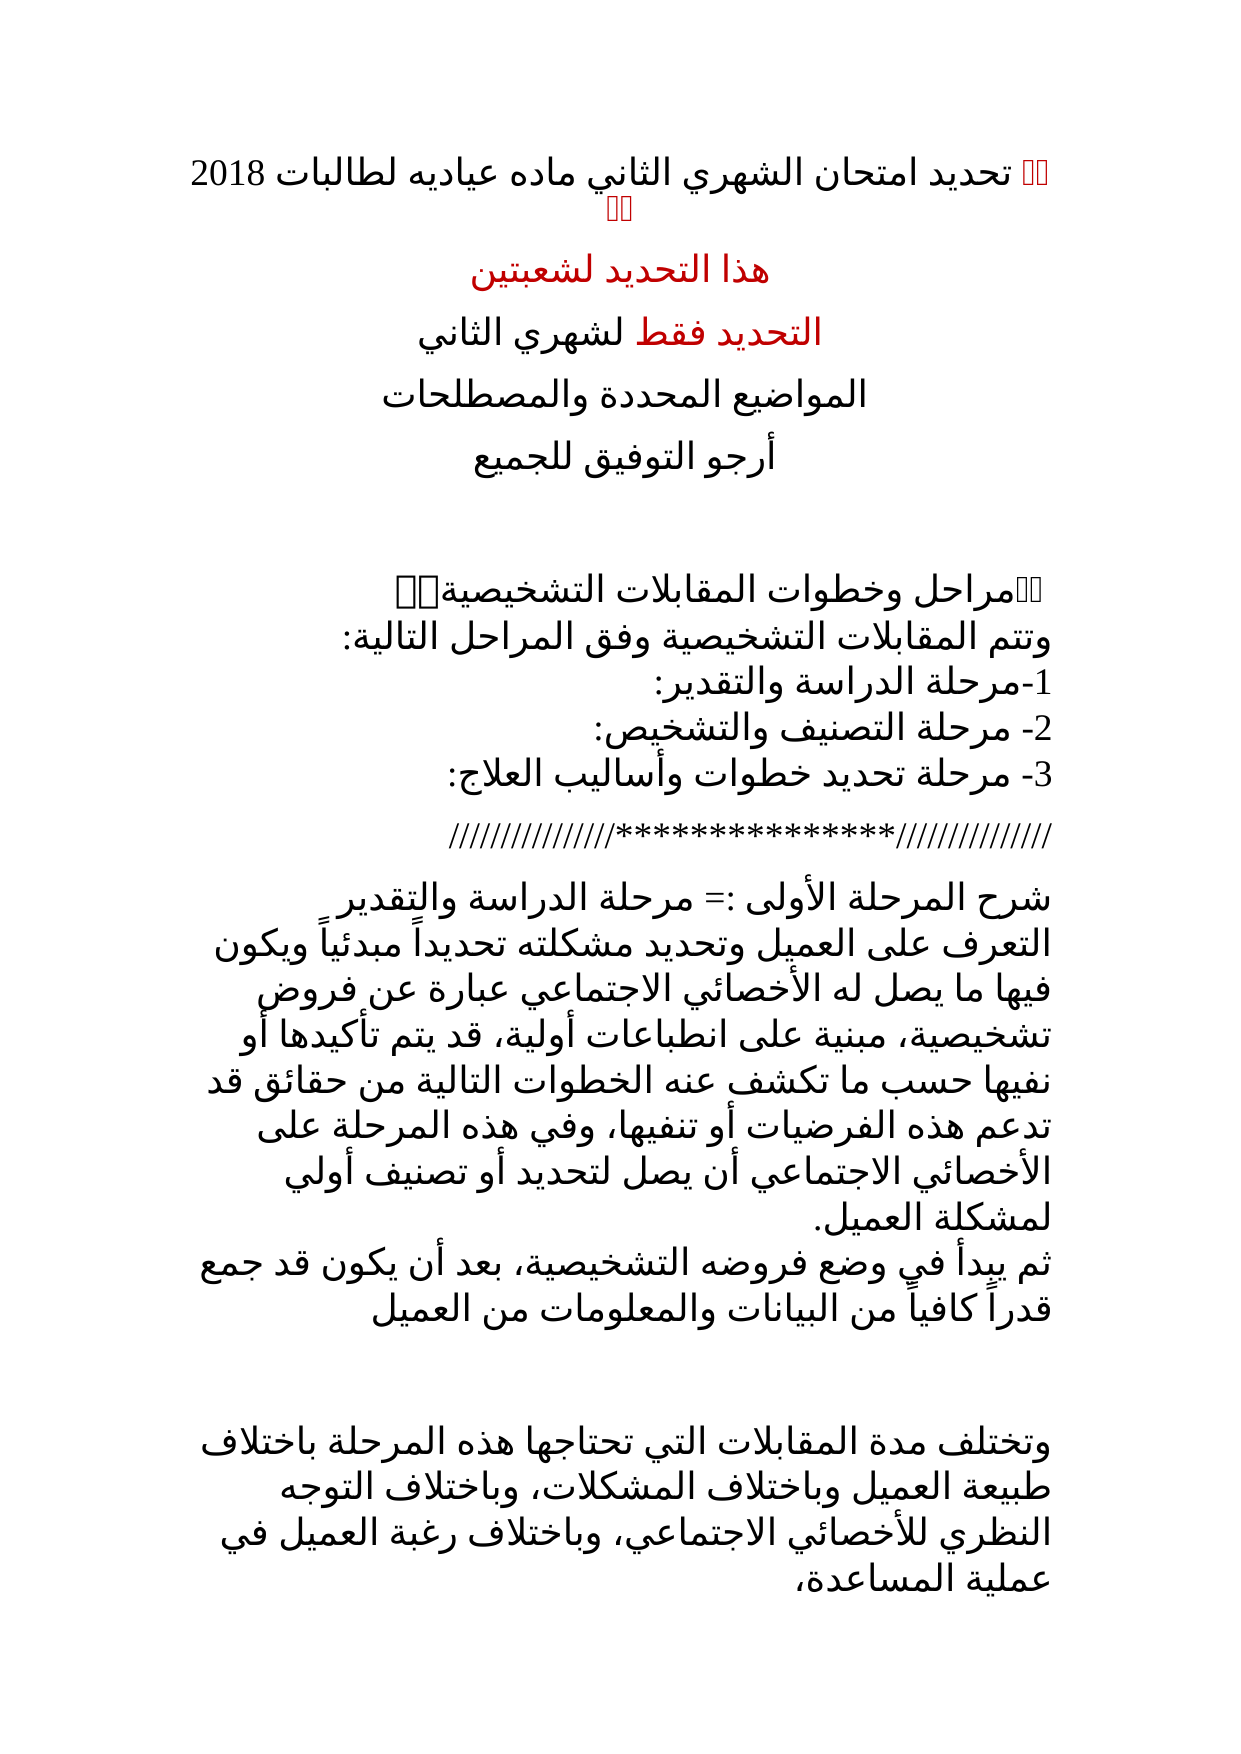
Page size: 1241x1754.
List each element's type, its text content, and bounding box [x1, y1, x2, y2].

text التحديد فقط لشهري الثاني [187, 310, 1053, 353]
text هذا التحديد لشعبتين [187, 248, 1053, 291]
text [187, 1419, 1053, 1599]
text شرح المرحلة الأولى := مرحلة الدراسة والتقدير التعرف على العميل وتحديد مشكلته تحديداً مبدئياً ويكون فيها ما يصل له الأخصائي الاجتماعي عبارة عن فروض تشخيصية، مبنية على انطباعات أولية، قد يتم تأكيدها أو نفيها حسب ما تكشف عنه الخطوات التالية من حقائق قد تدعم هذه الفرضيات أو تنفيها، وفي هذه المرحلة على الأخصائي الاجتماعي أن يصل لتحديد أو تصنيف أولي لمشكلة العميل. ثم يبدأ في وضع فروضه التشخيصية، بعد أن يكون قد جمع قدراً كافياً من البيانات والمعلومات من العميل [187, 876, 1053, 1329]
text ///////////////***************//////////////// [187, 813, 1053, 856]
text أرجو التوفيق للجميع [187, 435, 1053, 478]
text المواضيع المحددة والمصطلحات [187, 372, 1053, 416]
text مراحل وخطوات المقابلات التشخيصية وتتم المقابلات التشخيصية وفق المراحل التالية: 1-مرحلة الدراسة والتقدير: 2- مرحلة التصنيف والتشخيص: 3- مرحلة تحديد خطوات وأساليب العلاج: [187, 568, 1053, 794]
text تحديد امتحان الشهري الثاني ماده عياديه لطالبات 2018 [187, 150, 1053, 229]
